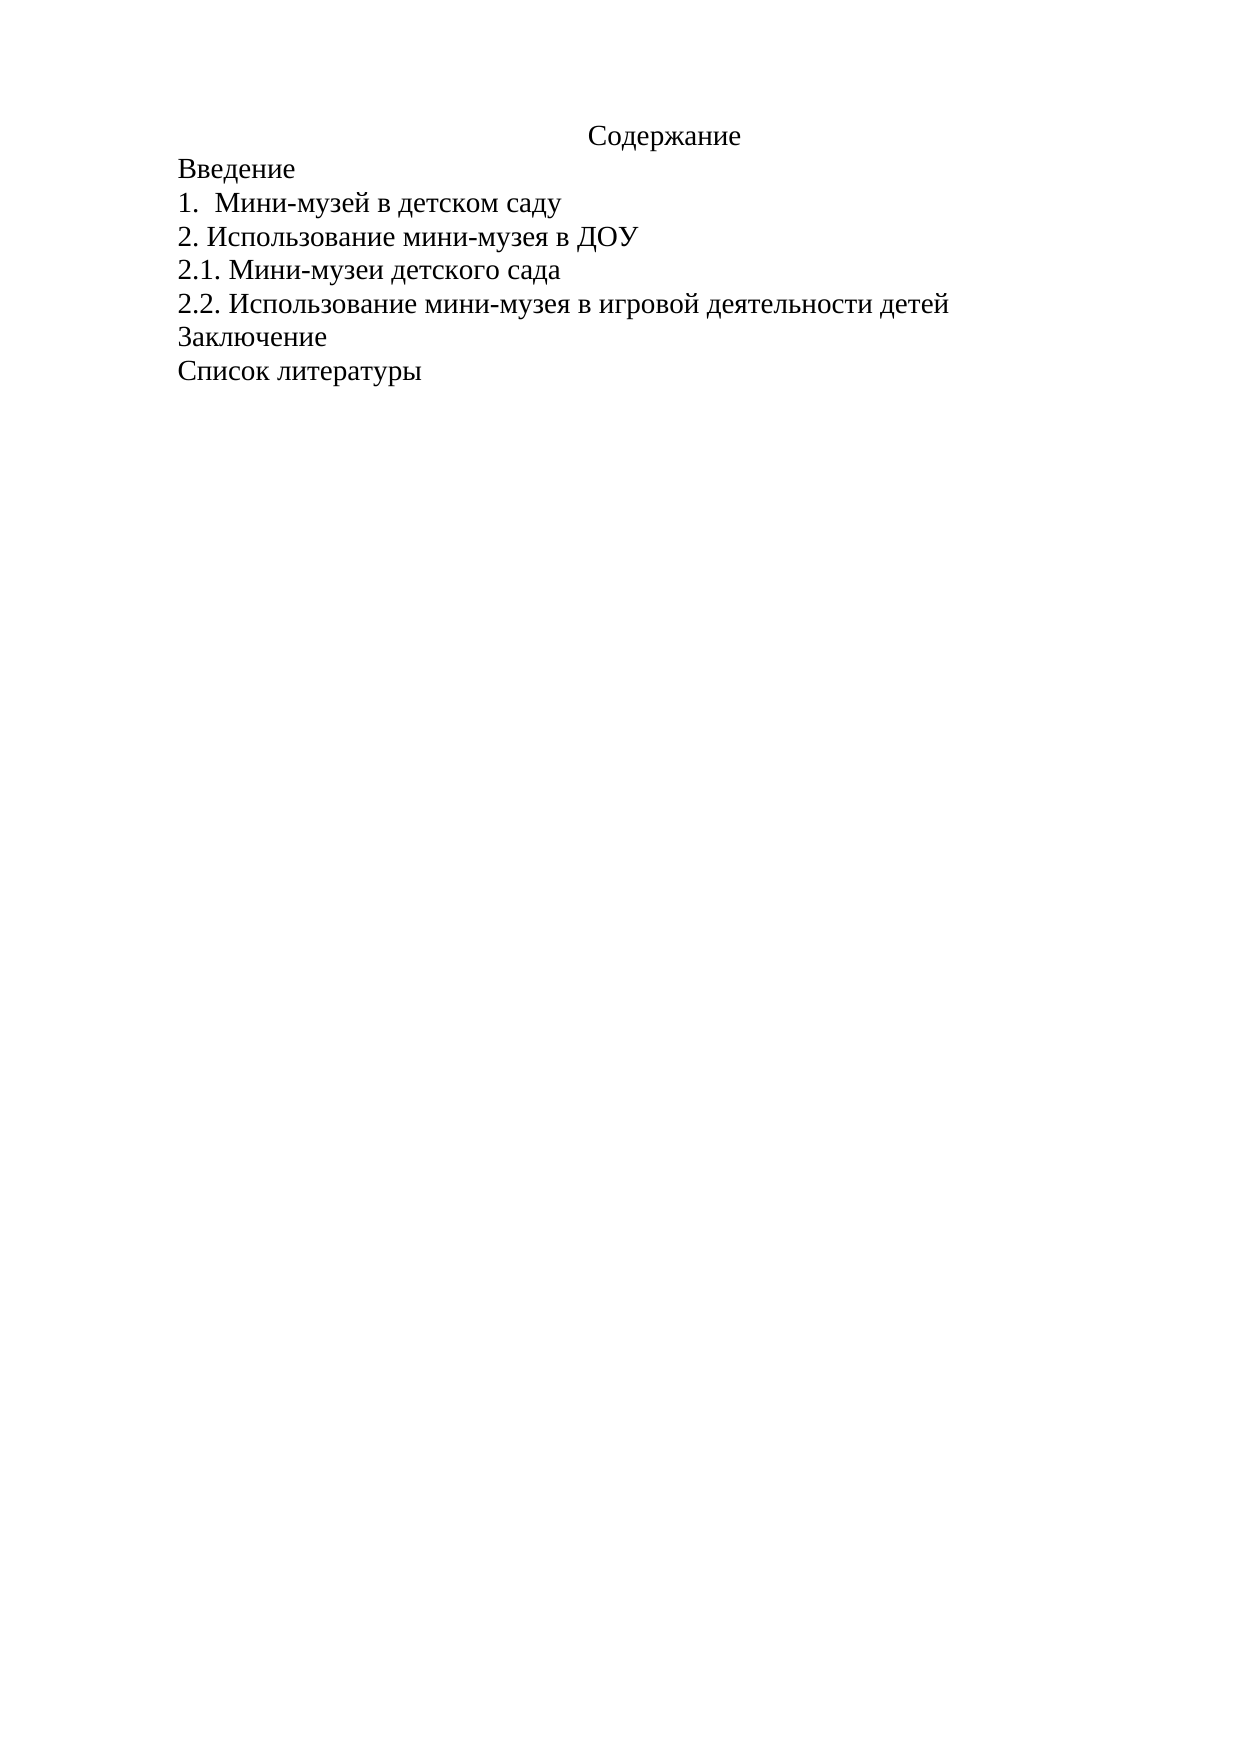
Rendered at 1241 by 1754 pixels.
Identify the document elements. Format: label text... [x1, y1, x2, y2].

text 3аключение [177, 319, 1152, 353]
text Введение [177, 152, 1152, 185]
text 2. Использование мини-музея в ДОУ [177, 219, 1152, 252]
text 2.2. Использование мини-музея в игровой деятельности детей [177, 286, 1152, 319]
text 2.1. Мини-музеи детского сада [177, 252, 1152, 286]
text 2016 г.Содержание [177, 118, 1152, 152]
list Мини-музей в детском саду [177, 185, 1152, 219]
text Список литературы [177, 353, 1152, 386]
